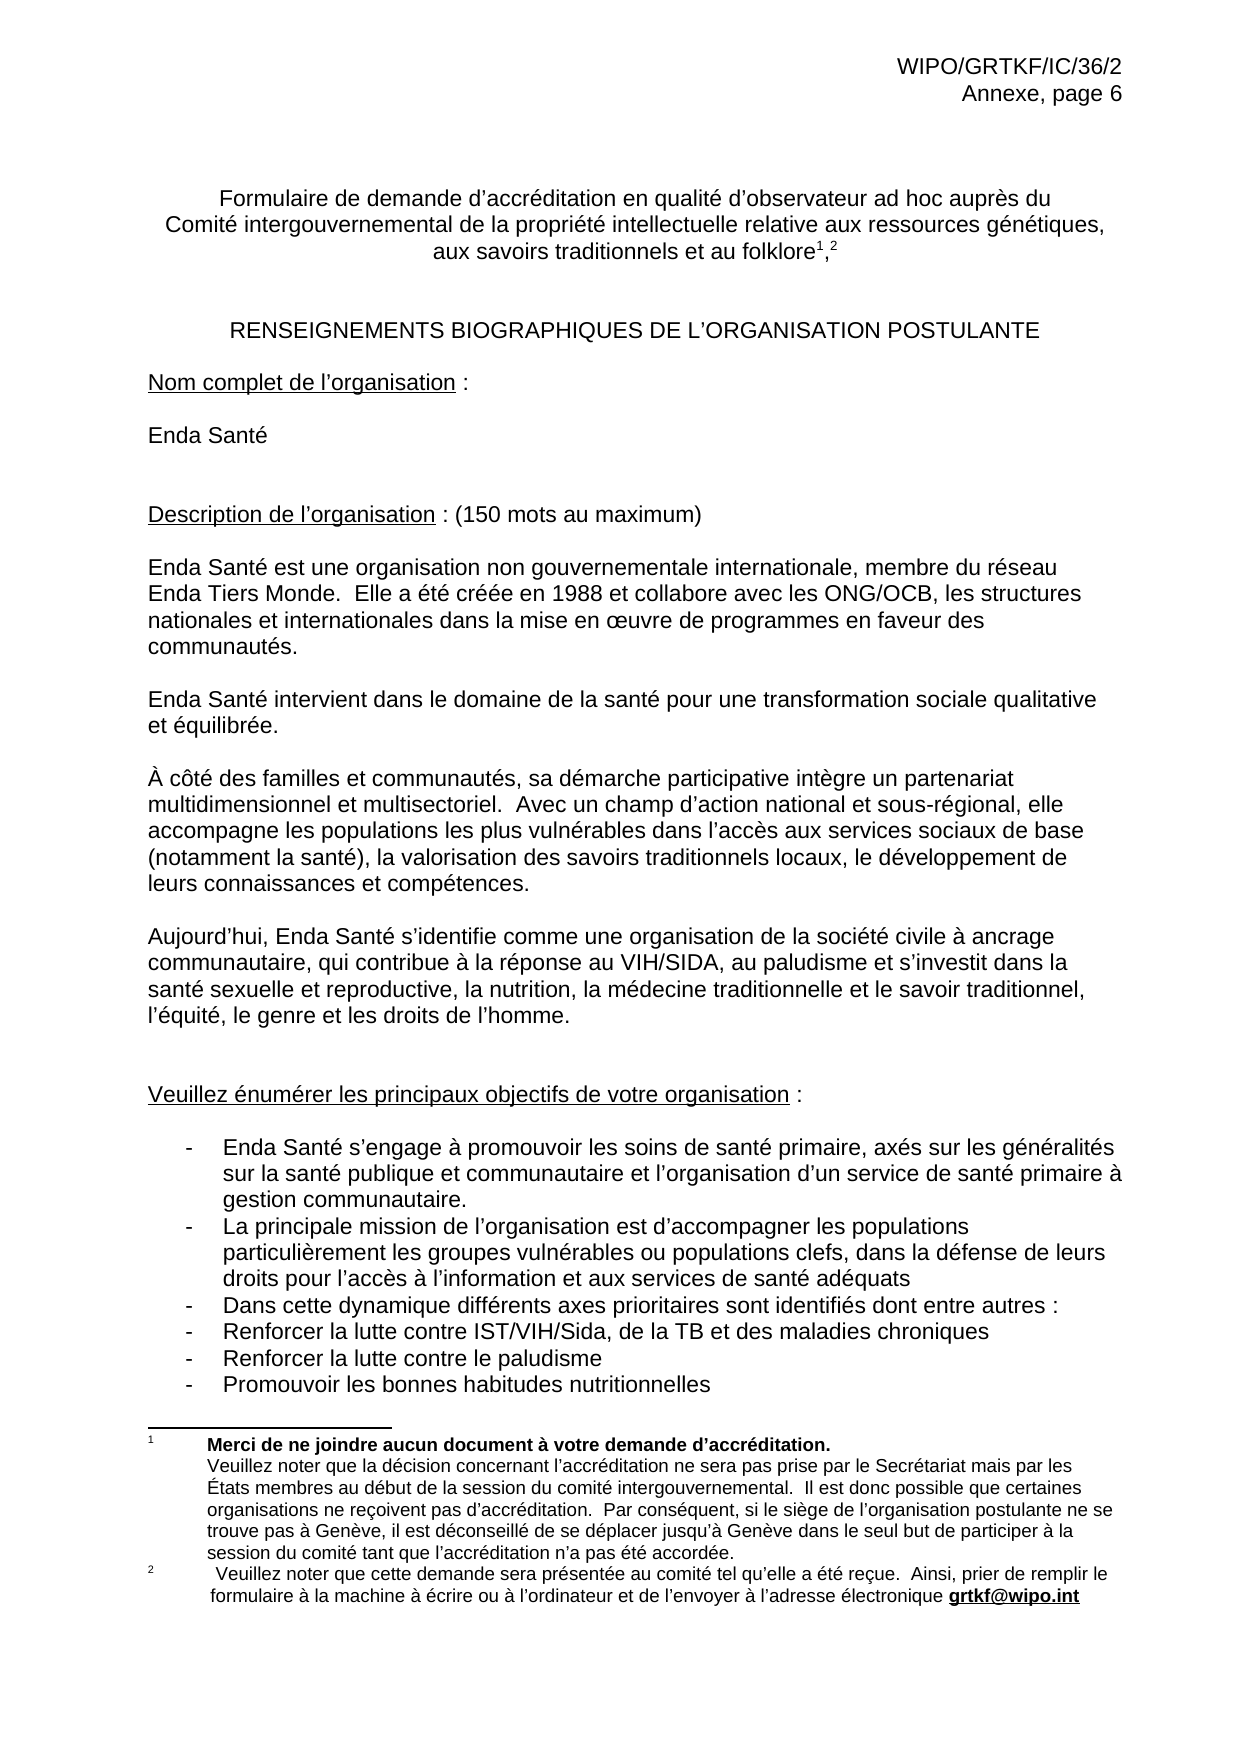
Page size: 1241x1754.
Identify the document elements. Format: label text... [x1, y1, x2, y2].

text Enda Santé [148, 422, 1122, 448]
list Promouvoir les bonnes habitudes nutritionnelles [185, 1371, 1122, 1397]
text Enda Santé est une organisation non gouvernementale internationale, membre du réseau Enda Tiers Monde. Elle a été créée en 1988 et collabore avec les ONG/OCB, les structures nationales et internationales dans la mise en œuvre de programmes en faveur des communautés. [148, 554, 1122, 659]
list Renforcer la lutte contre le paludisme [185, 1344, 1122, 1371]
text Nom complet de l’organisation : [148, 369, 1122, 396]
text Enda Santé intervient dans le domaine de la santé pour une transformation sociale qualitative et équilibrée. [148, 686, 1122, 738]
text Description de l’organisation : (150 mots au maximum) [148, 501, 1122, 527]
text Aujourd’hui, Enda Santé s’identifie comme une organisation de la société civile à ancrage communautaire, qui contribue à la réponse au VIH/SIDA, au paludisme et s’investit dans la santé sexuelle et reproductive, la nutrition, la médecine traditionnelle et le savoir traditionnel, l’équité, le genre et les droits de l’homme. [148, 923, 1122, 1028]
text RENSEIGNEMENTS BIOGRAPHIQUES DE L’ORGANISATION POSTULANTE [148, 317, 1122, 343]
list Dans cette dynamique différents axes prioritaires sont identifiés dont entre autres : [185, 1292, 1122, 1318]
list Enda Santé s’engage à promouvoir les soins de santé primaire, axés sur les généralités sur la santé publique et communautaire et l’organisation d’un service de santé primaire à gestion communautaire. [185, 1134, 1122, 1213]
list La principale mission de l’organisation est d’accompagner les populations particulièrement les groupes vulnérables ou populations clefs, dans la défense de leurs droits pour l’accès à l’information et aux services de santé adéquats [185, 1213, 1122, 1292]
text Formulaire de demande d’accréditation en qualité d’observateur ad hoc auprès du Comité intergouvernemental de la propriété intellectuelle relative aux ressources génétiques, aux savoirs traditionnels et au folklore, [148, 185, 1122, 264]
list Renforcer la lutte contre IST/VIH/Sida, de la TB et des maladies chroniques [185, 1318, 1122, 1344]
text Veuillez énumérer les principaux objectifs de votre organisation : [148, 1081, 1122, 1107]
text À côté des familles et communautés, sa démarche participative intègre un partenariat multidimensionnel et multisectoriel. Avec un champ d’action national et sous-régional, elle accompagne les populations les plus vulnérables dans l’accès aux services sociaux de base (notamment la santé), la valorisation des savoirs traditionnels locaux, le développement de leurs connaissances et compétences. [148, 765, 1122, 896]
